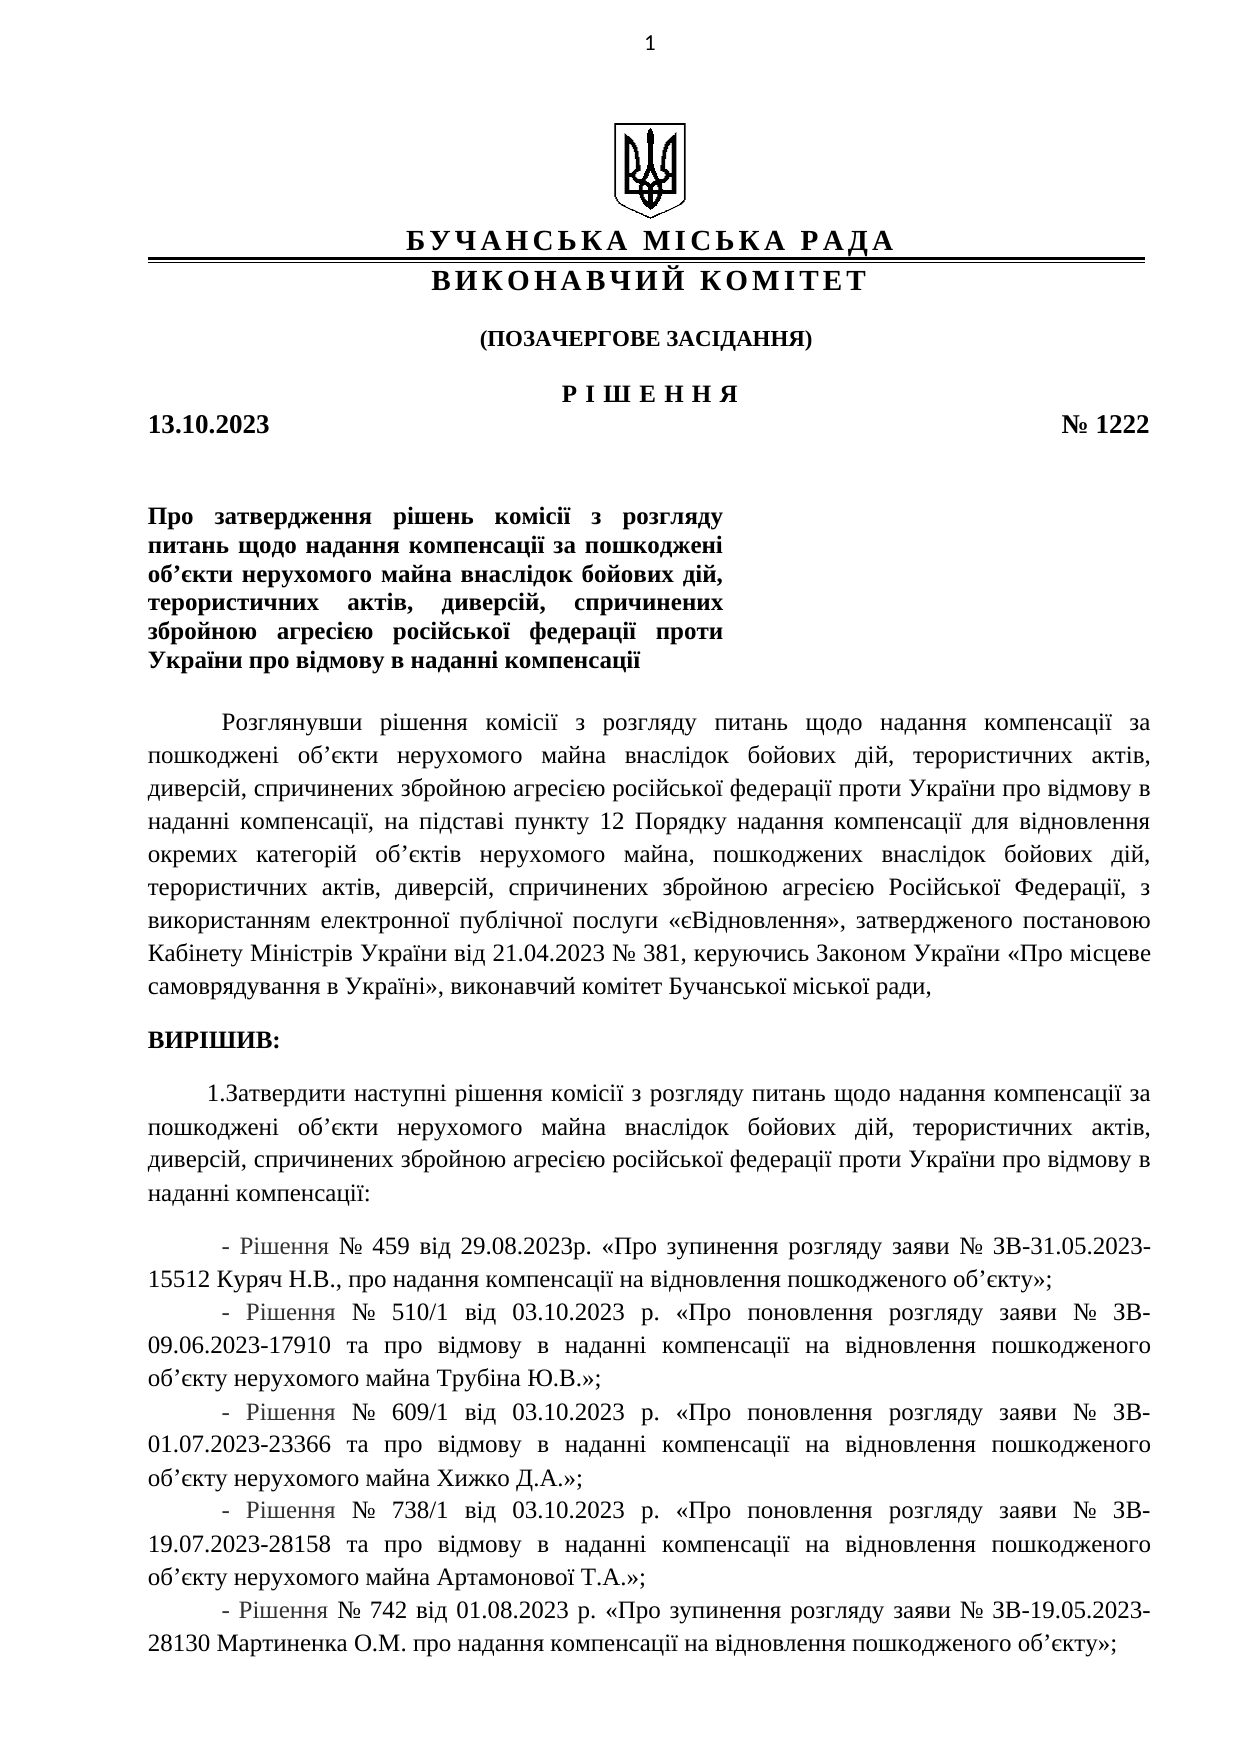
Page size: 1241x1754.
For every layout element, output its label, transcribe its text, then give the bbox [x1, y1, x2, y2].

text - Рішення № 510/1 від 03.10.2023 р. «Про поновлення розгляду заяви № ЗВ-09.06.2023-17910 та про відмову в наданні компенсації на відновлення пошкодженого об’єкту нерухомого майна Трубіна Ю.В.»; [148, 1297, 1152, 1392]
text - Рішення № 738/1 від 03.10.2023 р. «Про поновлення розгляду заяви № ЗВ-19.07.2023-28158 та про відмову в наданні компенсації на відновлення пошкодженого об’єкту нерухомого майна Артамонової Т.А.»; [148, 1496, 1152, 1590]
text 13.10.2023 № 1222 [148, 408, 1152, 439]
text - Рішення № 742 від 01.08.2023 р. «Про зупинення розгляду заяви № ЗВ-19.05.2023-28130 Мартиненка О.М. про надання компенсації на відновлення пошкодженого об’єкту»; [148, 1595, 1152, 1656]
text РІШЕННЯ [148, 379, 1152, 408]
text - Рішення № 609/1 від 03.10.2023 р. «Про поновлення розгляду заяви № ЗВ-01.07.2023-23366 та про відмову в наданні компенсації на відновлення пошкодженого об’єкту нерухомого майна Хижко Д.А.»; [148, 1397, 1152, 1491]
text 1.Затвердити наступні рішення комісії з розгляду питань щодо надання компенсації за пошкоджені об’єкти нерухомого майна внаслідок бойових дій, терористичних актів, диверсій, спричинених збройною агресією російської федерації проти України про відмову в наданні компенсації: [148, 1078, 1152, 1206]
text Про затвердження рішень комісії з розгляду питань щодо надання компенсації за пошкоджені об’єкти нерухомого майна внаслідок бойових дій, терористичних актів, диверсій, спричинених збройною агресією російської федерації проти України про відмову в наданні компенсації [148, 501, 723, 674]
text - Рішення № 459 від 29.08.2023р. «Про зупинення розгляду заяви № ЗВ-31.05.2023-15512 Куряч Н.В., про надання компенсації на відновлення пошкодженого об’єкту»; [148, 1231, 1152, 1293]
text ВИРІШИВ: [148, 1025, 1152, 1053]
table_header ВИКОНАВЧИЙ КОМІТЕТ (ПОЗАЧЕРГОВЕ ЗАСІДАННЯ) [148, 263, 1144, 379]
text Розглянувши рішення комісії з розгляду питань щодо надання компенсації за пошкоджені об’єкти нерухомого майна внаслідок бойових дій, терористичних актів, диверсій, спричинених збройною агресією російської федерації проти України про відмову в наданні компенсації, на підставі пункту 12 Порядку надання компенсації для відновлення окремих категорій об’єктів нерухомого майна, пошкоджених внаслідок бойових дій, терористичних актів, диверсій, спричинених збройною агресією Російської Федерації, з використанням електронної публічної послуги «єВідновлення», затвердженого постановою Кабінету Міністрів України від 21.04.2023 № 381, керуючись Законом України «Про місцеве самоврядування в Україні», виконавчий комітет Бучанської міської ради, [148, 707, 1152, 999]
text БУЧАНСЬКА МІСЬКА РАДА [148, 223, 1152, 257]
